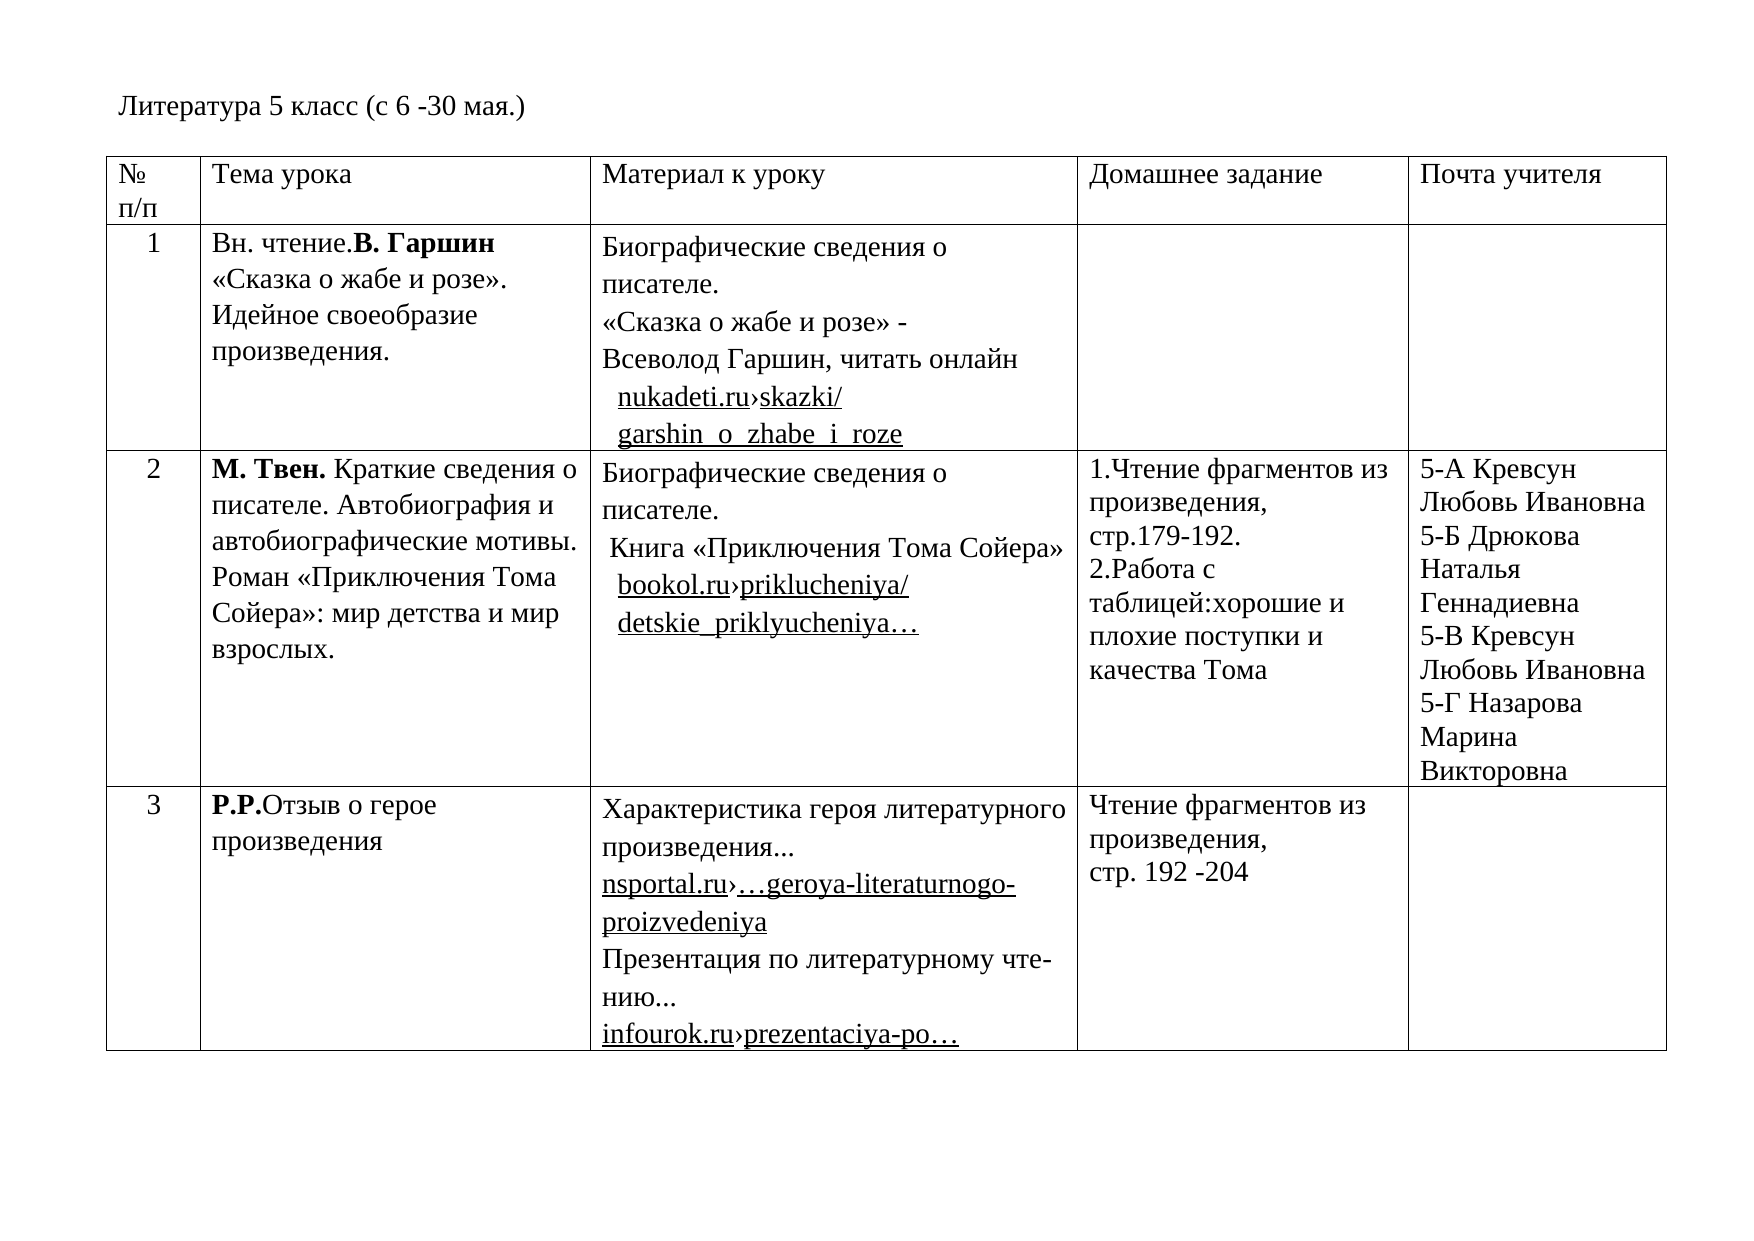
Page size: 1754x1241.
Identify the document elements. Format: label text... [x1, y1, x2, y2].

table_header Материал к уроку [591, 157, 1077, 224]
table_cell 5-А Кревсун Любовь Ивановна 5-Б Дрюкова Наталья Геннадиевна 5-В Кревсун Любовь Ивановна 5-Г Назарова Марина Викторовна [1409, 451, 1666, 786]
table_cell [1409, 787, 1666, 1050]
table_cell 1 [107, 225, 200, 450]
table_cell [1409, 225, 1666, 450]
table_cell [1078, 225, 1408, 450]
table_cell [1078, 787, 1408, 1050]
table_cell 3 [107, 787, 200, 1050]
table_header Домашнее задание [1078, 157, 1408, 224]
table_cell М. Твен. Краткие сведения о писателе. Автобиография и автобиографические мотивы. Роман «Приключения Тома Сойера»: мир детства и мир взрослых. [201, 451, 590, 786]
table_cell Вн. чтение.В. Гаршин «Сказка о жабе и розе». Идейное своеобразие произведения. [201, 225, 590, 450]
table_header Почта учителя [1409, 157, 1666, 224]
text Литература 5 класс (с 6 -30 мая.) [118, 88, 1636, 122]
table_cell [591, 787, 1077, 1050]
table_cell Биографические сведения о писателе. Книга «Приключения Тома Сойера» bookol.ru›priklucheniya/detskie_priklyucheniya… [591, 451, 1077, 786]
table_cell 2 [107, 451, 200, 786]
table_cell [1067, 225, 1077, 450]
table_cell 1.Чтение фрагментов из произведения, стр.179-192. 2.Работа с таблицей:хорошие и плохие поступки и качества Тома [1078, 451, 1408, 786]
table_header Тема урока [201, 157, 590, 224]
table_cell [201, 787, 590, 1050]
table_header № п/п [107, 157, 200, 224]
